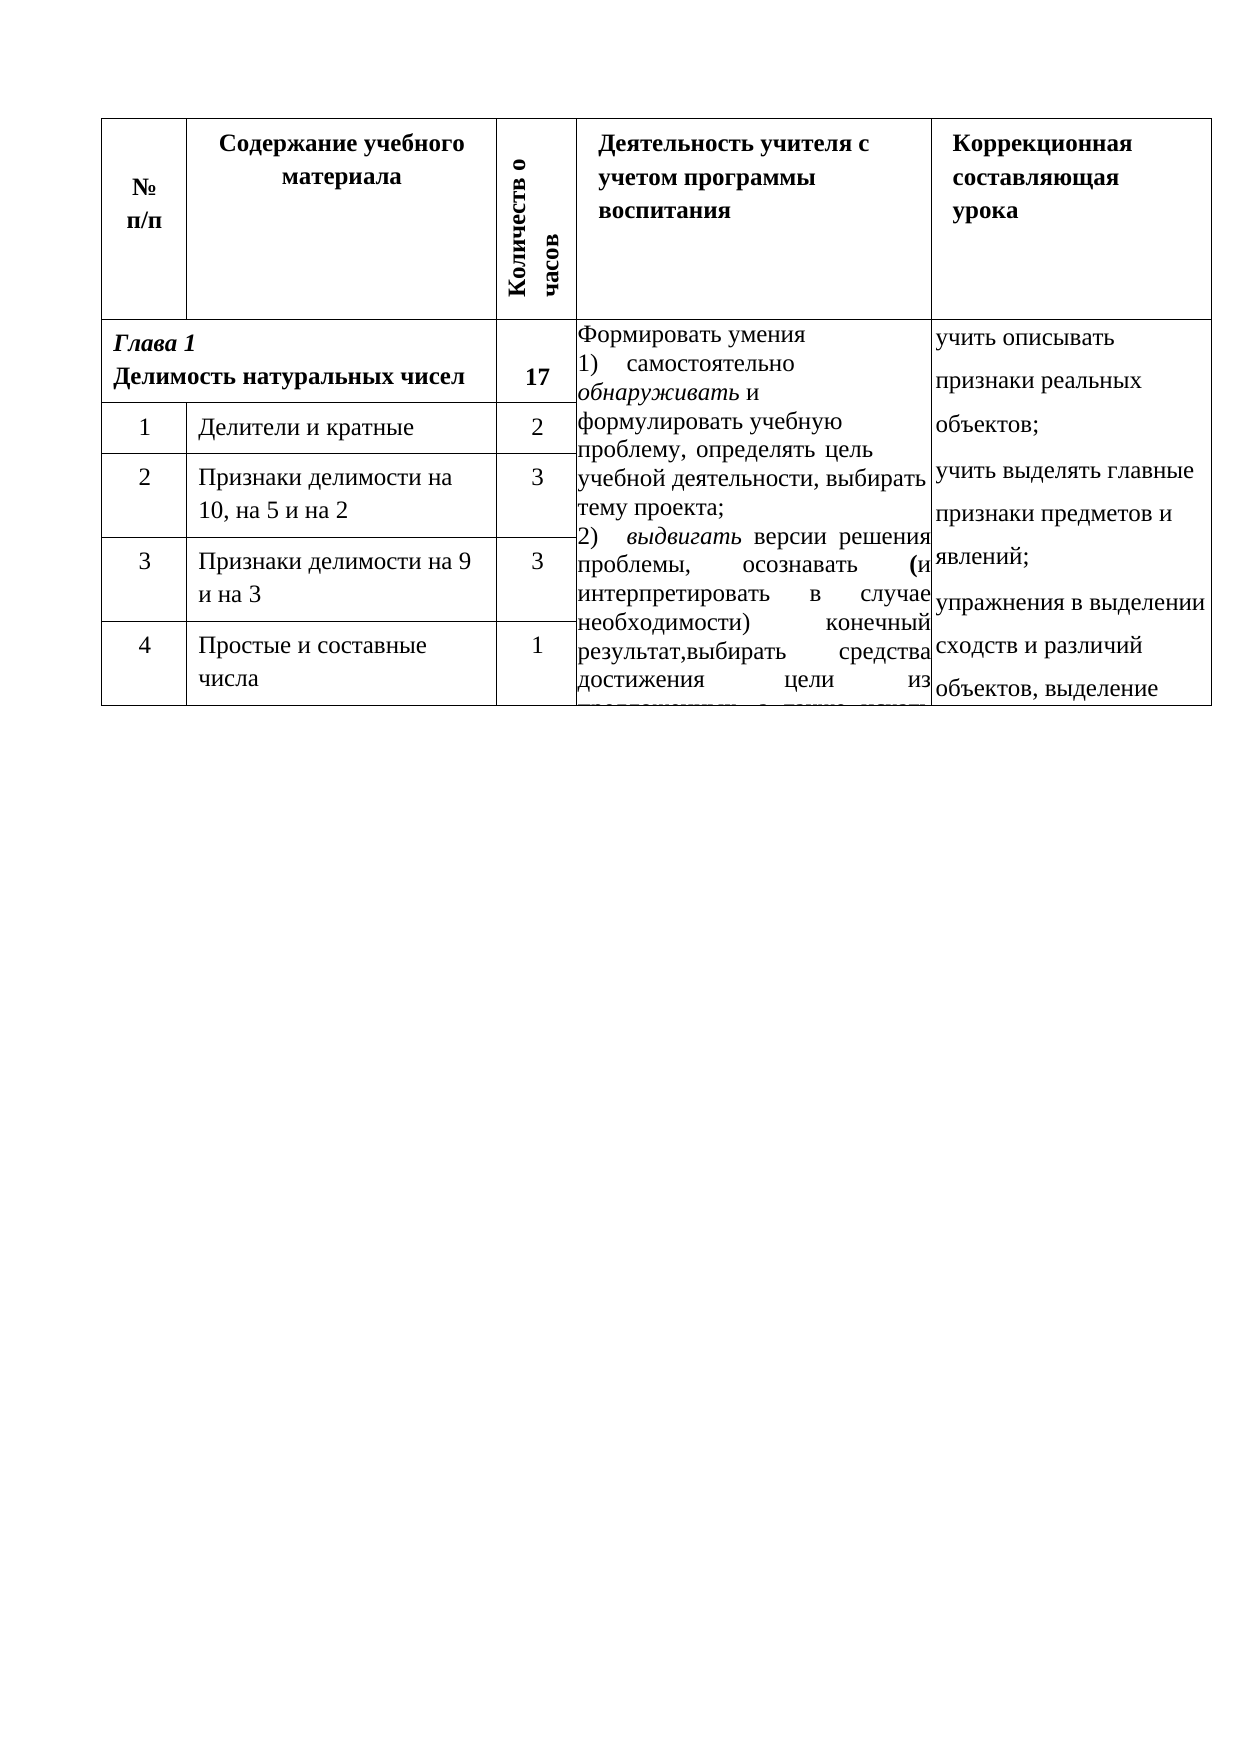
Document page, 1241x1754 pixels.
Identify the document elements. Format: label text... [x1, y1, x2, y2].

table_cell 2 [497, 403, 576, 453]
table_cell 17 [497, 320, 576, 402]
table_cell 2 [102, 454, 186, 537]
table_header Деятельность учителя с учетом программы воспитания [577, 119, 931, 318]
table_header Количеств о часов [497, 119, 576, 318]
table_cell 3 [102, 538, 186, 621]
table_header № п/п [102, 119, 186, 318]
table_cell Признаки делимости на 10, на 5 и на 2 [187, 454, 496, 537]
table_cell Глава 1 Делимость натуральных чисел [102, 320, 496, 402]
table_cell 1 [497, 622, 576, 704]
table_cell 4 [102, 622, 186, 704]
table_header Коррекционная составляющая урока [932, 119, 1211, 318]
table_header Содержание учебного материала [187, 119, 496, 318]
table_cell учить описывать признаки реальных объектов; учить выделять главные признаки предметов и явлений; упражнения в выделении сходств и различий объектов, выделение общего в нескольких предметах и ситуациях; учить объединять объекты и явления на основе общих признаков в класс или группу; упражнять в исключении объектов из групп, сходных на основе существенных признаков; упражнять в установлении логических отношений, т.е. причинно-следственных связей между реальными объектами или явлениями; все мыслительные операции отрабатываются сначала на наглядном конкретном материале, а затем абстрактном. создание заинтересованности в запоминании информации; формировать установку на долговременное запоминание (У тебя всё получится); обеспечить понимание запоминаемого материала; облегчать процесс запоминания дозировкой информации; опираться на наиболее развитый вид памяти, – зрительную память; научить рационально осуществлять повторение. в обучении опираться на непроизвольное внимание (средства наглядности); пояснение давать чётко и доступно до начала работы; следить за движениями, позой ученика; чем больше ученик собран, тем внимательнее; для устойчивости произвольного внимания использовать следующие приёмы: рассматривание объекта с разных точек; сравнение объектов между собой; находить причины и следствия изучаемых явлений; выделение главного в объекте. [932, 320, 1211, 704]
table_cell Простые и составные числа [187, 622, 496, 704]
table_cell 1 [102, 403, 186, 453]
table_cell 3 [497, 538, 576, 621]
table_cell Делители и кратные [187, 403, 496, 453]
table_cell Формировать умения самостоятельно обнаруживать и формулировать учебную проблему, определять цель учебной деятельности, выбирать тему проекта; выдвигать версии решения проблемы, осознавать (и интерпретировать в случае необходимости) конечный результат,выбирать средства достижения цели из предложенных, а также искать их самостоятельно; овладения математическим языком и аппаратом как средством описания и исследования окружающего мира анализировать, сравнивать, классифицировать и обобщать факты и явления; осуществлять сравнение, классификацию, самостоятельно выбирая основания и критерии для указанных логических операций; [577, 320, 931, 704]
table_cell Признаки делимости на 9 и на 3 [187, 538, 496, 621]
table_cell 3 [497, 454, 576, 537]
